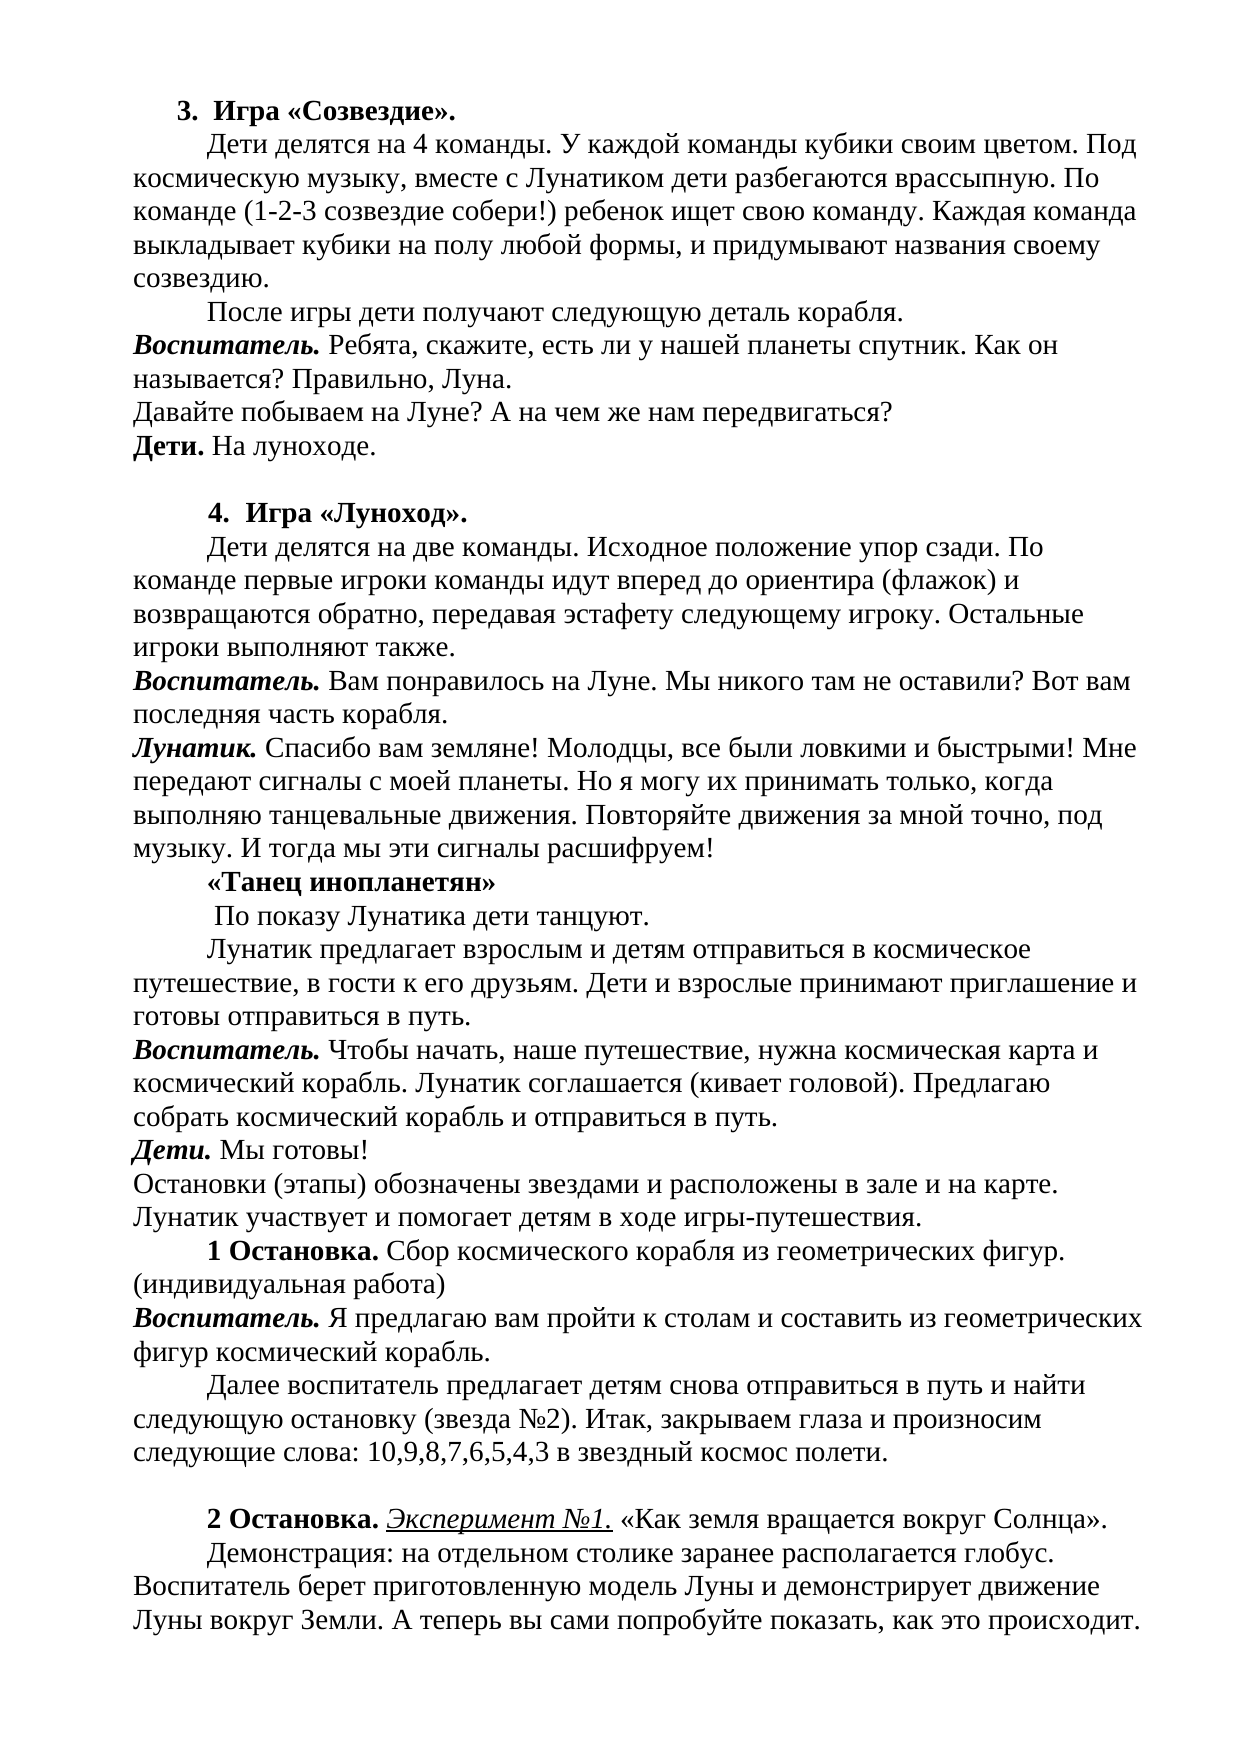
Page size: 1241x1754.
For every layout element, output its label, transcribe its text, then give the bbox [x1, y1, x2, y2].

text По показу Лунатика дети танцуют. [133, 898, 1152, 931]
text Далее воспитатель предлагает детям снова отправиться в путь и найти следующую остановку (звезда №2). Итак, закрываем глаза и произносим следующие слова: 10,9,8,7,6,5,4,3 в звездный космос полети. [133, 1367, 1152, 1468]
text «Танец инопланетян» [133, 864, 1152, 898]
text Лунатик предлагает взрослым и детям отправиться в космическое путешествие, в гости к его друзьям. Дети и взрослые принимают приглашение и готовы отправиться в путь. [133, 931, 1152, 1032]
text Давайте побываем на Луне? А на чем же нам передвигаться? [133, 394, 1152, 428]
text Дети делятся на 4 команды. У каждой команды кубики своим цветом. Под космическую музыку, вместе с Лунатиком дети разбегаются врассыпную. По команде (1-2-3 созвездие собери!) ребенок ищет свою команду. Каждая команда выкладывает кубики на полу любой формы, и придумывают названия своему созвездию. [133, 126, 1152, 294]
text 1 Остановка. Сбор космического корабля из геометрических фигур. [133, 1233, 1152, 1267]
text Воспитатель. Ребята, скажите, есть ли у нашей планеты спутник. Как он называется? Правильно, Луна. [133, 327, 1152, 394]
text (индивидуальная работа) [133, 1267, 1152, 1300]
text Воспитатель. Вам понравилось на Луне. Мы никого там не оставили? Вот вам последняя часть корабля. [133, 663, 1152, 730]
text Лунатик. Спасибо вам земляне! Молодцы, все были ловкими и быстрыми! Мне передают сигналы с моей планеты. Но я могу их принимать только, когда выполняю танцевальные движения. Повторяйте движения за мной точно, под музыку. И тогда мы эти сигналы расшифруем! [133, 730, 1152, 864]
text Дети. На луноходе. [133, 428, 1152, 462]
text 3. Игра «Созвездие». [133, 93, 1152, 126]
text Воспитатель. Чтобы начать, наше путешествие, нужна космическая карта и космический корабль. Лунатик соглашается (кивает головой). Предлагаю собрать космический корабль и отправиться в путь. [133, 1032, 1152, 1132]
list Игра «Луноход». [208, 495, 1152, 529]
text Дети делятся на две команды. Исходное положение упор сзади. По команде первые игроки команды идут вперед до ориентира (флажок) и возвращаются обратно, передавая эстафету следующему игроку. Остальные игроки выполняют также. [133, 529, 1152, 663]
text Дети. Мы готовы! [133, 1132, 1152, 1166]
text Демонстрация: на отдельном столике заранее располагается глобус. Воспитатель берет приготовленную модель Луны и демонстрирует движение Луны вокруг Земли. А теперь вы сами попробуйте показать, как это происходит. [133, 1535, 1152, 1636]
text Воспитатель. Я предлагаю вам пройти к столам и составить из геометрических фигур космический корабль. [133, 1300, 1152, 1367]
text Остановки (этапы) обозначены звездами и расположены в зале и на карте. Лунатик участвует и помогает детям в ходе игры-путешествия. [133, 1166, 1152, 1233]
text 2 Остановка. Эксперимент №1. «Как земля вращается вокруг Солнца». [133, 1501, 1152, 1535]
text После игры дети получают следующую деталь корабля. [133, 294, 1152, 327]
